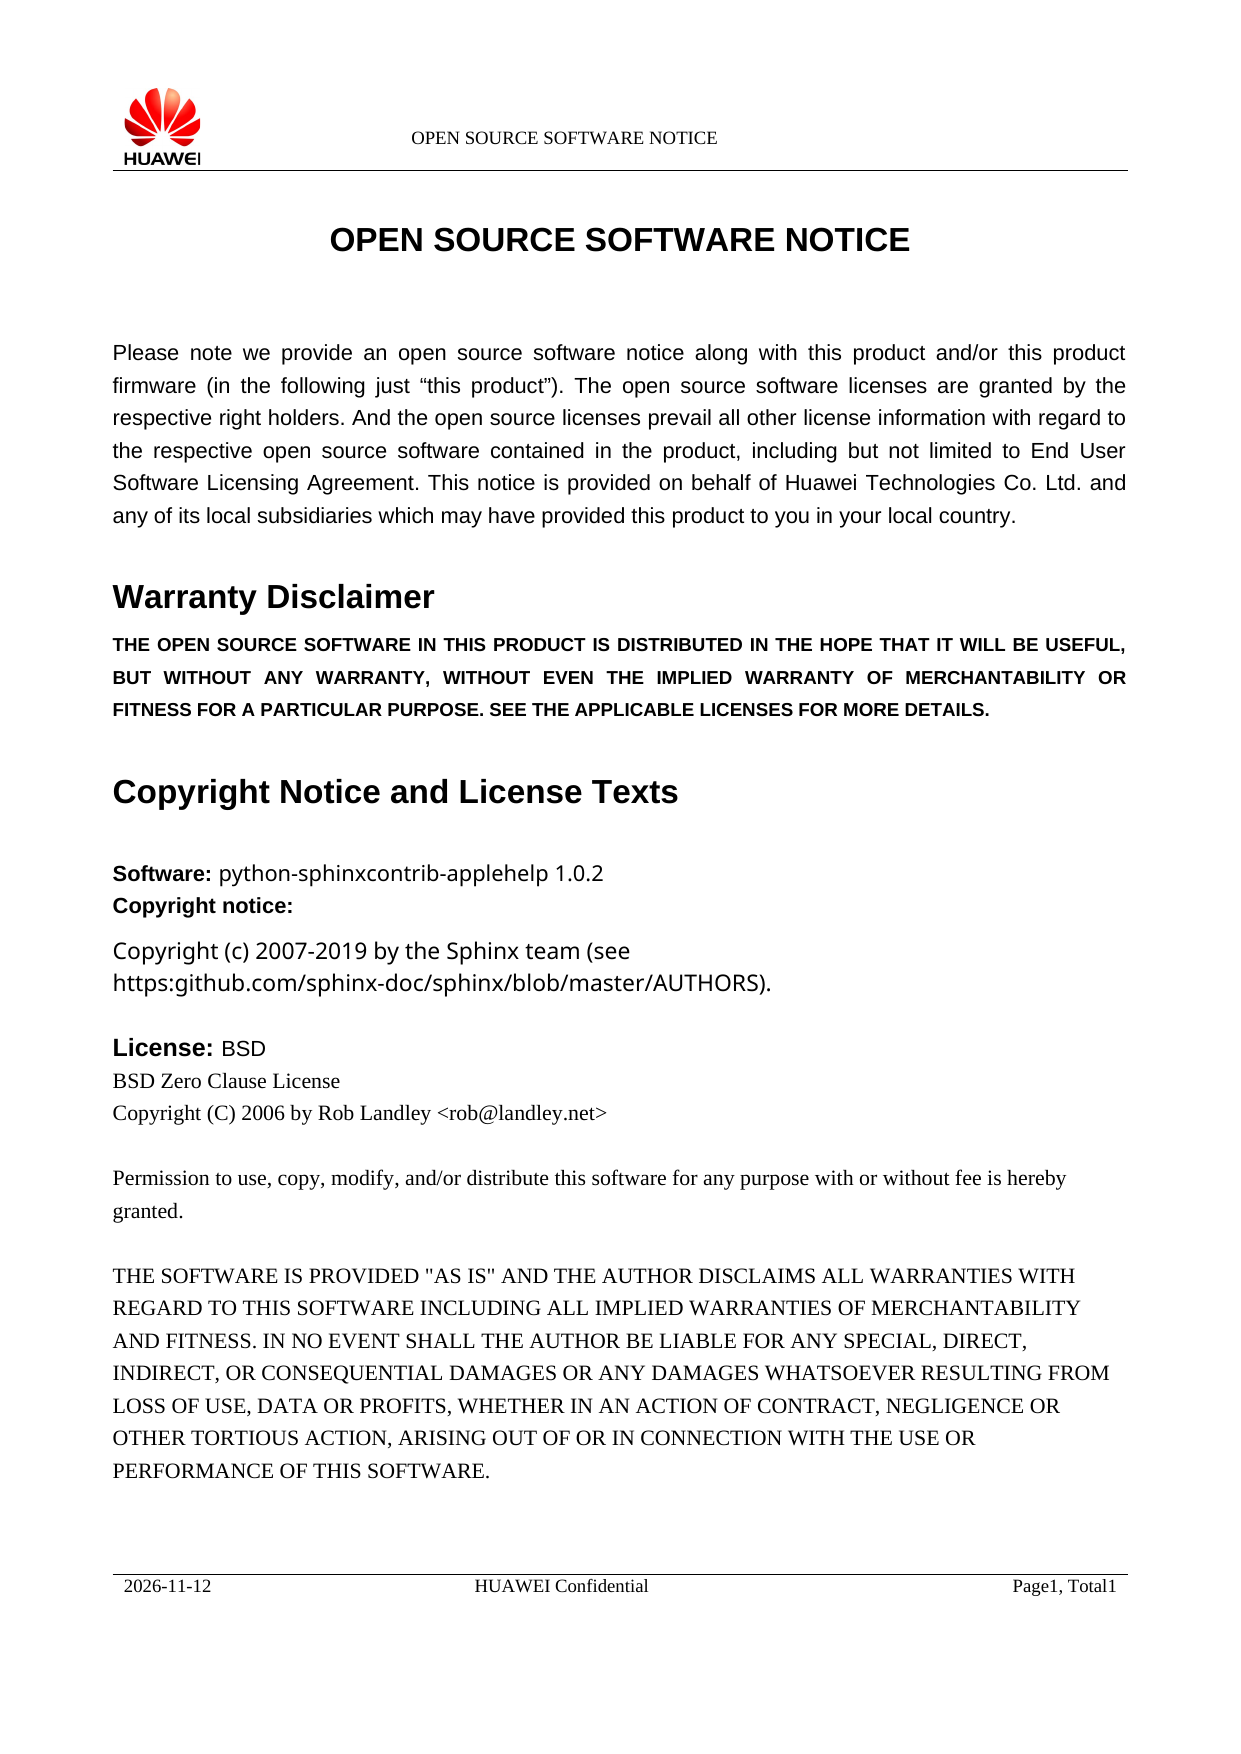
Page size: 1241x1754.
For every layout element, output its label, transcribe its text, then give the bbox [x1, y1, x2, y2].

text License: BSD [112, 1031, 1128, 1064]
text Copyright Notice and License Texts [112, 759, 1128, 824]
text Copyright (c) 2007-2019 by the Sphinx team (see https:github.com/sphinx-doc/sphinx/blob/master/AUTHORS). [112, 934, 1128, 1031]
text Copyright notice: [112, 889, 1128, 921]
text Please note we provide an open source software notice along with this product and/or this product firmware (in the following just “this product”). The open source software licenses are granted by the respective right holders. And the open source licenses prevail all other license information with regard to the respective open source software contained in the product, including but not limited to End User Software Licensing Agreement. This notice is provided on behalf of Huawei Technologies Co. Ltd. and any of its local subsidiaries which may have provided this product to you in your local country. [112, 336, 1128, 531]
picture [124, 88, 201, 165]
title Software: python-sphinxcontrib-applehelp 1.0.2 [112, 856, 1128, 889]
text The open source software in this product is distributed in the hope that it will be useful, but WITHOUT ANY WARRANTY, without even the implied warranty of MERCHANTABILITY or FITNESS FOR A PARTICULAR PURPOSE. See the applicable licenses for more details. [112, 629, 1128, 726]
text BSD Zero Clause License Copyright (C) 2006 by Rob Landley <rob@landley.net> Permission to use, copy, modify, and/or distribute this software for any purpose with or without fee is hereby granted. THE SOFTWARE IS PROVIDED "AS IS" AND THE AUTHOR DISCLAIMS ALL WARRANTIES WITH REGARD TO THIS SOFTWARE INCLUDING ALL IMPLIED WARRANTIES OF MERCHANTABILITY AND FITNESS. IN NO EVENT SHALL THE AUTHOR BE LIABLE FOR ANY SPECIAL, DIRECT, INDIRECT, OR CONSEQUENTIAL DAMAGES OR ANY DAMAGES WHATSOEVER RESULTING FROM LOSS OF USE, DATA OR PROFITS, WHETHER IN AN ACTION OF CONTRACT, NEGLIGENCE OR OTHER TORTIOUS ACTION, ARISING OUT OF OR IN CONNECTION WITH THE USE OR PERFORMANCE OF THIS SOFTWARE. [112, 1064, 1128, 1519]
text OPEN SOURCE SOFTWARE NOTICE [112, 206, 1128, 271]
text Warranty Disclaimer [112, 564, 1128, 629]
